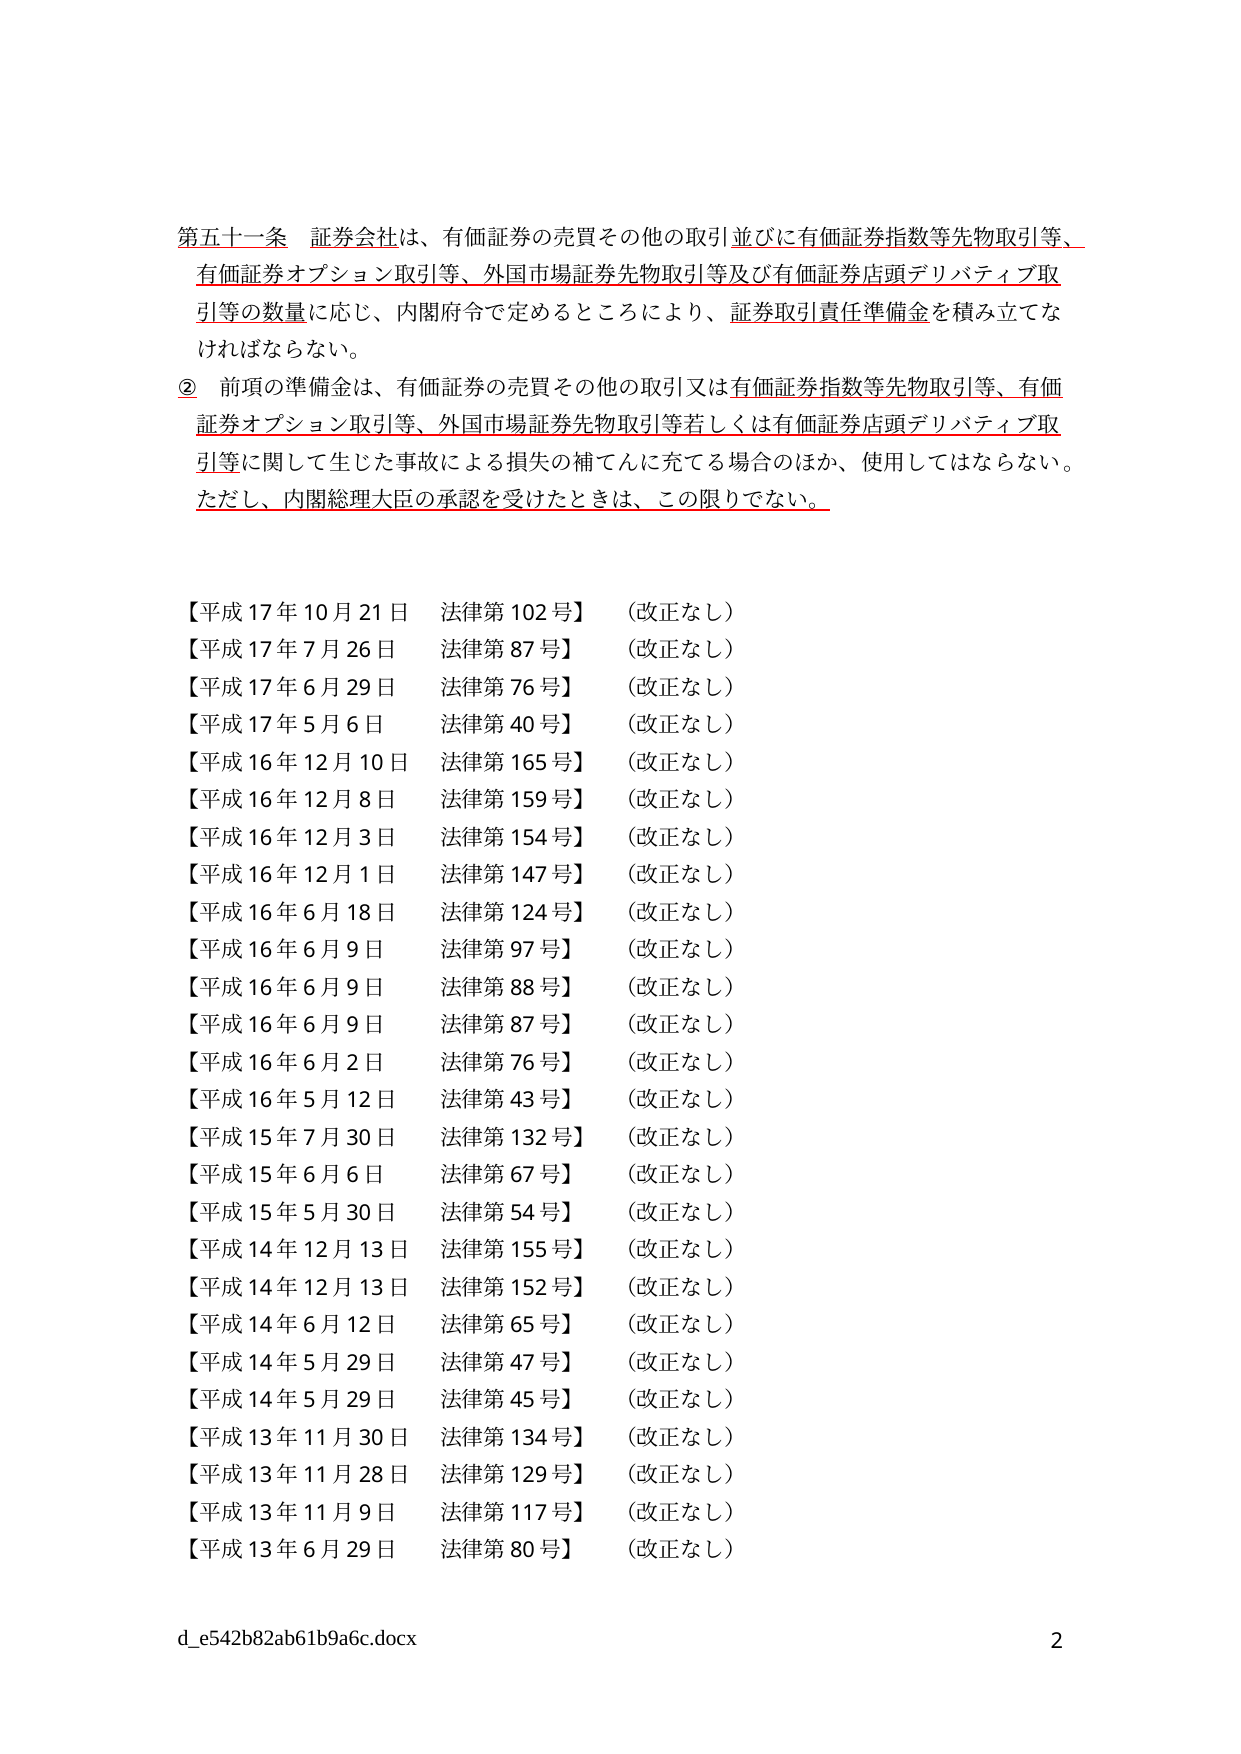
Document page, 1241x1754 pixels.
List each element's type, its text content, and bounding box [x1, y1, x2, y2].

text 【平成14年6月12日 法律第65号】 （改正なし） [177, 1304, 1063, 1342]
text 【平成16年5月12日 法律第43号】 （改正なし） [177, 1079, 1063, 1117]
text 【平成13年11月28日 法律第129号】 （改正なし） [177, 1454, 1063, 1492]
text 【平成16年6月18日 法律第124号】 （改正なし） [177, 892, 1063, 929]
text 【平成13年6月29日 法律第80号】 （改正なし） [177, 1529, 1063, 1567]
text 【平成15年6月6日 法律第67号】 （改正なし） [177, 1154, 1063, 1192]
text 【平成16年12月1日 法律第147号】 （改正なし） [177, 854, 1063, 892]
text 第五十一条 証券会社は、有価証券の売買その他の取引並びに有価証券指数等先物取引等、有価証券オプション取引等、外国市場証券先物取引等及び有価証券店頭デリバティブ取引等の数量に応じ、内閣府令で定めるところにより、証券取引責任準備金を積み立てなければならない。 [177, 217, 1063, 367]
text 【平成14年12月13日 法律第152号】 （改正なし） [177, 1267, 1063, 1304]
text 【平成16年12月3日 法律第154号】 （改正なし） [177, 817, 1063, 854]
text 【平成16年12月10日 法律第165号】 （改正なし） [177, 742, 1063, 779]
text 【平成17年6月29日 法律第76号】 （改正なし） [177, 667, 1063, 704]
text 【平成15年7月30日 法律第132号】 （改正なし） [177, 1117, 1063, 1154]
text 【平成17年10月21日 法律第102号】 （改正なし） [177, 592, 1063, 629]
text 【平成17年7月26日 法律第87号】 （改正なし） [177, 629, 1063, 667]
text ② 前項の準備金は、有価証券の売買その他の取引又は有価証券指数等先物取引等、有価証券オプション取引等、外国市場証券先物取引等若しくは有価証券店頭デリバティブ取引等に関して生じた事故による損失の補てんに充てる場合のほか、使用してはならない。ただし、内閣総理大臣の承認を受けたときは、この限りでない。 [177, 367, 1063, 517]
text 【平成13年11月9日 法律第117号】 （改正なし） [177, 1492, 1063, 1529]
text 【平成16年12月8日 法律第159号】 （改正なし） [177, 779, 1063, 817]
text 【平成16年6月9日 法律第88号】 （改正なし） [177, 967, 1063, 1004]
text 【平成16年6月9日 法律第87号】 （改正なし） [177, 1004, 1063, 1042]
text 【平成14年12月13日 法律第155号】 （改正なし） [177, 1229, 1063, 1267]
text 【平成17年5月6日 法律第40号】 （改正なし） [177, 704, 1063, 742]
text 【平成14年5月29日 法律第47号】 （改正なし） [177, 1342, 1063, 1379]
text 【平成13年11月30日 法律第134号】 （改正なし） [177, 1417, 1063, 1454]
text 【平成14年5月29日 法律第45号】 （改正なし） [177, 1379, 1063, 1417]
text 【平成16年6月2日 法律第76号】 （改正なし） [177, 1042, 1063, 1079]
text 【平成16年6月9日 法律第97号】 （改正なし） [177, 929, 1063, 967]
text 【平成15年5月30日 法律第54号】 （改正なし） [177, 1192, 1063, 1229]
